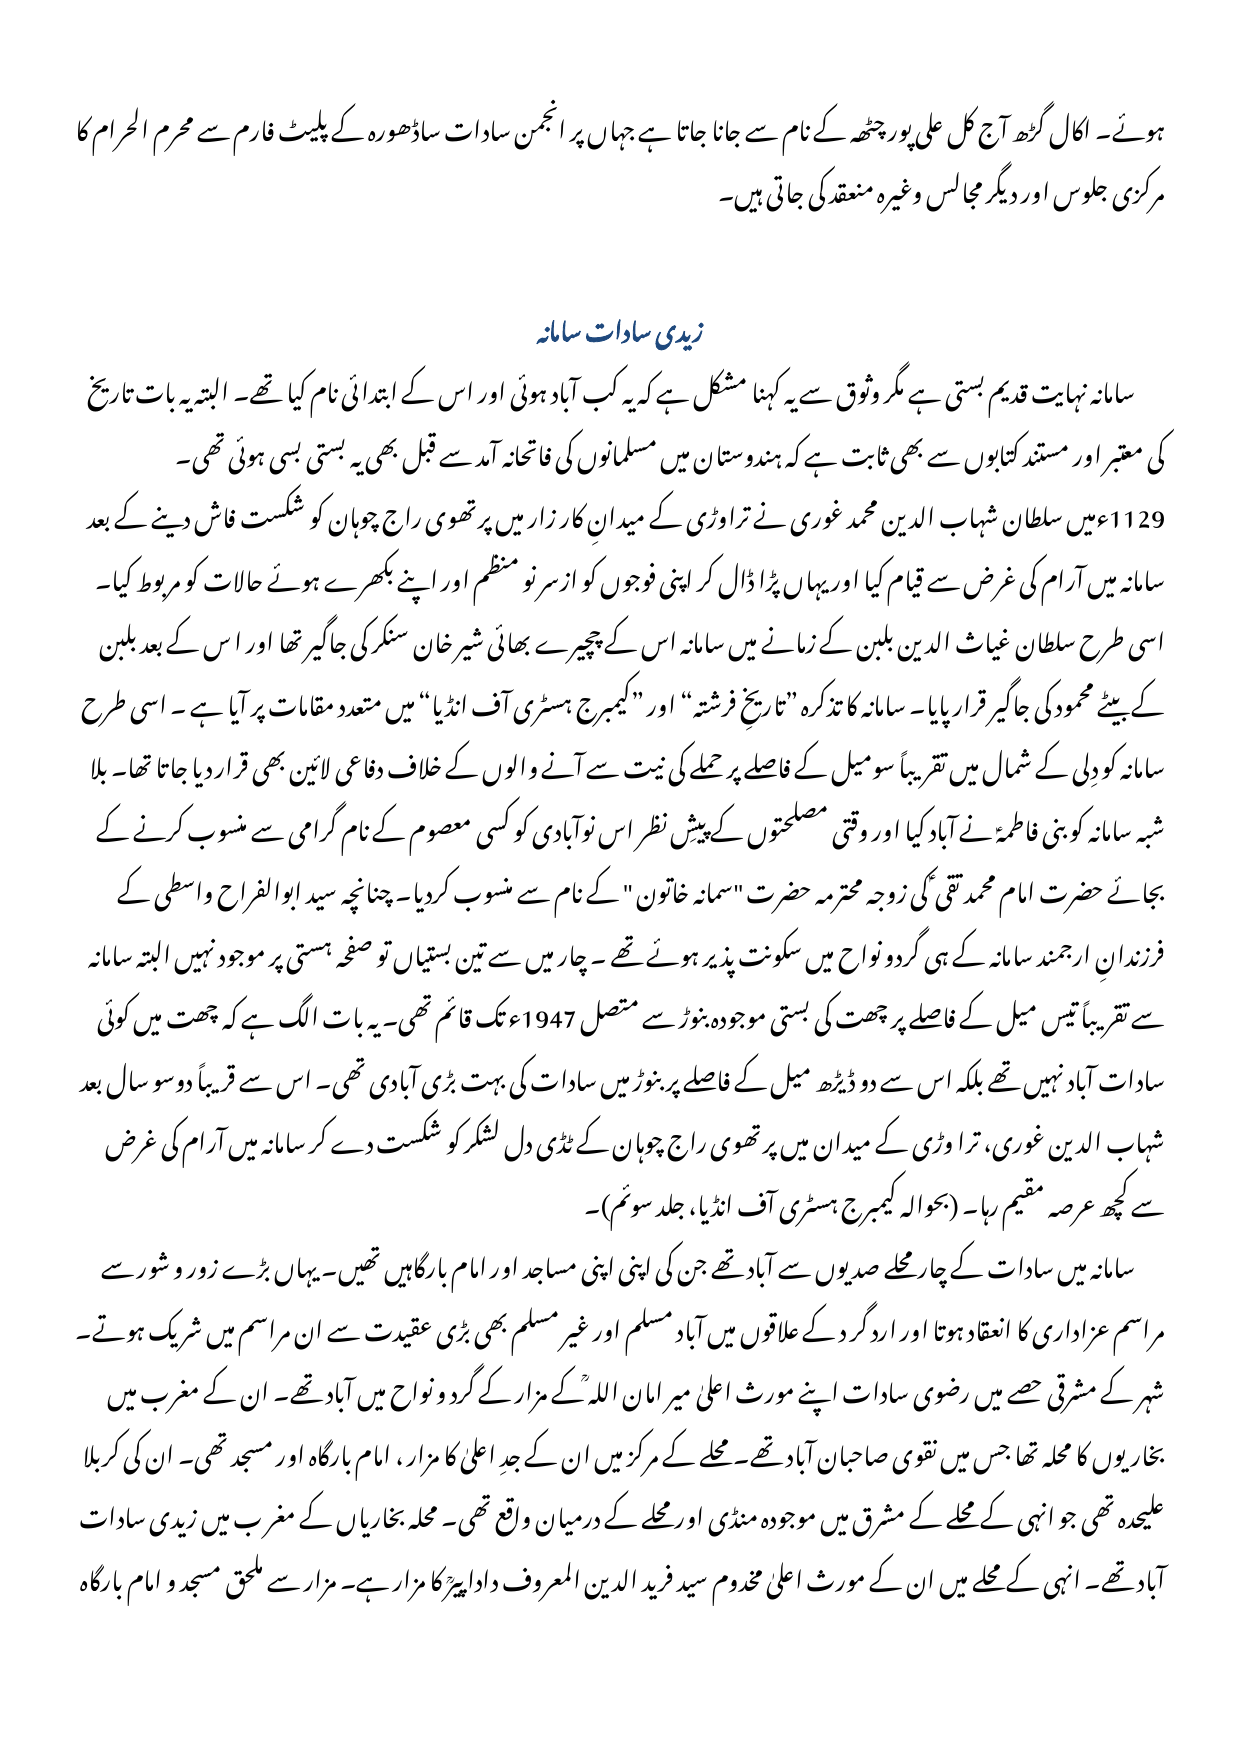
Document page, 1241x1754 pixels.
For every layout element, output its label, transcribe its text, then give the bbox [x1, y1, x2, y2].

text سامانہ نہایت قدیم بستی ہے مگر وثوق سے یہ کہنا مشکل ہے کہ یہ کب آباد ہوئی اور اس کے ابتدائی نام کیا تھے۔ البتہ یہ بات تاریخ کی معتبر اور مستند کتابوں سے بھی ثابت ہے کہ ہندوستان میں مسلمانوں کی فاتحانہ آمد سے قبل بھی یہ بستی بسی ہوئی تھی۔ 1129ءمیں سلطان شہاب الدین محمد غوری نے تراوڑی کے میدانِ کار زار میں پرتھوی راج چوہان کو شکست فاش دینے کے بعد سامانہ میں آرام کی غرض سے قیام کیا اور یہاں پڑا ڈال کر اپنی فوجوں کو ازسر نو منظم اور اپنے بکھرے ہوئے حالات کو مربوط کیا۔ اسی طرح سلطان غیاث الدین بلبن کے زمانے میں سامانہ اس کے چچیرے بھائی شیر خان سنکر کی جاگیر تھا اور ا س کے بعد بلبن کے بیٹے محمود کی جاگیر قرار پایا۔ سامانہ کا تذکرہ ”تاریخِ فرشتہ“ اور ”کیمبرج ہسٹری آف انڈیا“ میں متعدد مقامات پر آیا ہے ۔ اسی طرح سامانہ کو دِلی کے شمال میں تقریباً سومیل کے فاصلے پر حملے کی نیت سے آنے والوں کے خلاف دفاعی لائین بھی قرار دیا جاتا تھا۔ بلا شبہ سامانہ کو بنی فاطمہؑ نے آباد کیا اور وقتی مصلحتوں کے پیشِ نظر اس نوآبادی کو کسی معصوم کے نام گرامی سے منسوب کرنے کے بجائے حضرت امام محمد تقی ؑ کی زوجہ محترمہ حضرت "سمانہ خاتون " کے نام سے منسوب کردیا۔ چنانچہ سید ابوالفراح واسطی کے فرزندانِ ارجمند سامانہ کے ہی گردو نواح میں سکونت پذیر ہوئے تھے ۔ چار میں سے تین بستیاں تو صفحہ ہستی پر موجود نہیں البتہ سامانہ سے تقریباً تیس میل کے فاصلے پر چھت کی بستی موجودہ بنوڑ سے متصل 1947ء تک قائم تھی۔ یہ بات الگ ہے کہ چھت میں کوئی سادات آباد نہیں تھے بلکہ اس سے دو ڈیڑھ میل کے فاصلے پر بنوڑ میں سادات کی بہت بڑی آبادی تھی۔ اس سے قریباً دوسو سال بعد شہاب الدین غوری، ترا وڑی کے میدان میں پرتھوی راج چوہان کے ٹڈی دل لشکر کو شکست دے کر سامانہ میں آرام کی غرض سے کچھ عرصہ مقیم رہا۔ (بحوالہ کیمبرج ہسٹری آف انڈیا، جلد سوئم)۔ [75, 356, 1165, 1231]
subtitle زیدی سادات سامانہ [75, 294, 1165, 356]
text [75, 94, 1165, 219]
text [75, 1231, 1165, 1606]
